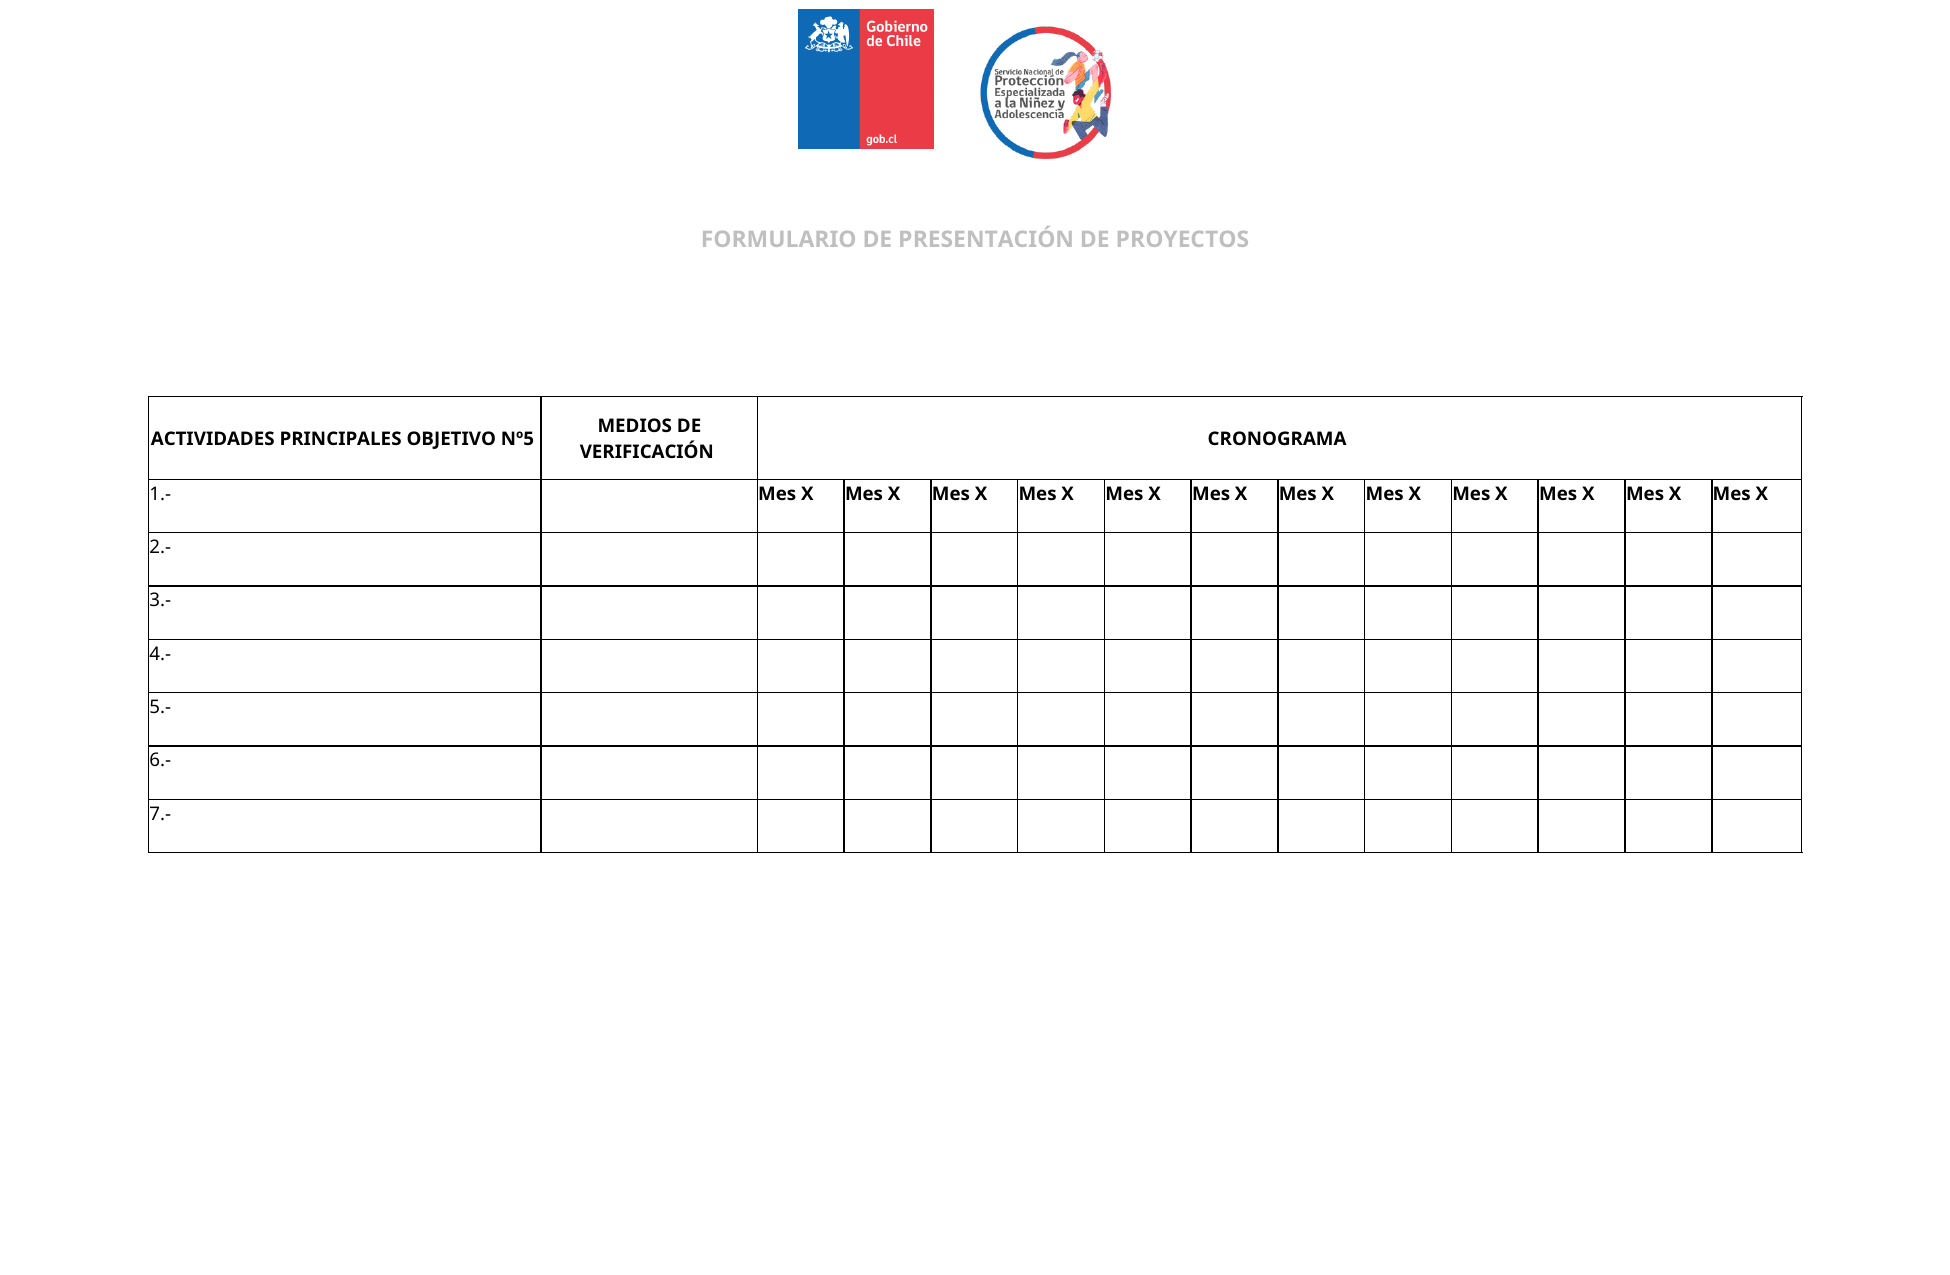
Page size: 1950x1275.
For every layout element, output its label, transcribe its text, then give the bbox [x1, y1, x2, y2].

table_cell [1105, 800, 1190, 852]
table_header CRONOGRAMA [758, 397, 1801, 478]
table_cell [758, 640, 843, 692]
table_cell [1539, 640, 1624, 692]
table_cell [1192, 693, 1277, 745]
table_cell [1105, 587, 1190, 638]
table_cell 5.- [149, 693, 540, 745]
table_cell [1713, 693, 1801, 745]
table_cell [1713, 800, 1801, 852]
table_cell [1279, 533, 1364, 585]
table_cell Mes X [1539, 480, 1624, 532]
table_cell Mes X [1365, 480, 1451, 532]
table_cell Mes X [1713, 480, 1801, 532]
table_cell [1452, 800, 1537, 852]
table_cell [1452, 533, 1537, 585]
table_cell Mes X [1626, 480, 1711, 532]
table_cell [1365, 693, 1451, 745]
table_cell [1105, 693, 1190, 745]
table_cell [542, 587, 757, 638]
table_cell [1105, 640, 1190, 692]
table_cell [1365, 533, 1451, 585]
table_header MEDIOS DE VERIFICACIÓN [542, 397, 757, 478]
table_cell Mes X [932, 480, 1017, 532]
table_cell [1452, 747, 1537, 798]
table_cell [758, 587, 843, 638]
table_cell [1539, 800, 1624, 852]
table_cell [758, 533, 843, 585]
table_cell [1365, 747, 1451, 798]
table_cell [1192, 747, 1277, 798]
table_cell [1018, 587, 1104, 638]
table_cell [1713, 533, 1801, 585]
table_cell [1365, 640, 1451, 692]
table_cell [932, 533, 1017, 585]
table_cell 7.- [149, 800, 540, 852]
table_cell [1192, 640, 1277, 692]
table_cell 1.- [149, 480, 540, 532]
table_cell [542, 480, 757, 532]
table_cell [1539, 747, 1624, 798]
table_cell [1192, 533, 1277, 585]
table_cell [1279, 640, 1364, 692]
table_cell [542, 800, 757, 852]
table_cell [1452, 640, 1537, 692]
table_cell [1365, 800, 1451, 852]
table_cell [1018, 747, 1104, 798]
table_cell [845, 747, 930, 798]
table_cell 4.- [149, 640, 540, 692]
table_cell 6.- [149, 747, 540, 798]
table_cell [1018, 693, 1104, 745]
table_cell Mes X [1279, 480, 1364, 532]
table_cell [1279, 747, 1364, 798]
table_cell Mes X [1452, 480, 1537, 532]
table_cell [1105, 533, 1190, 585]
table_cell [1626, 587, 1711, 638]
table_cell [542, 747, 757, 798]
picture [978, 24, 1113, 161]
table_cell [845, 533, 930, 585]
table_cell [1105, 747, 1190, 798]
table_cell [1452, 693, 1537, 745]
table_cell [542, 533, 757, 585]
table_cell [1279, 800, 1364, 852]
table_cell [932, 640, 1017, 692]
table_cell [1626, 693, 1711, 745]
table_cell [1192, 800, 1277, 852]
table_cell [1018, 800, 1104, 852]
table_header ACTIVIDADES PRINCIPALES OBJETIVO Nº5 [149, 397, 540, 478]
table_cell Mes X [845, 480, 930, 532]
table_cell [1018, 640, 1104, 692]
table_cell [1539, 587, 1624, 638]
table_cell 2.- [149, 533, 540, 585]
table_cell [1452, 587, 1537, 638]
table_cell [1626, 533, 1711, 585]
table_cell Mes X [758, 480, 843, 532]
table_cell 3.- [149, 587, 540, 638]
table_cell [542, 640, 757, 692]
table_cell [932, 800, 1017, 852]
table_cell [1365, 587, 1451, 638]
table_cell [1713, 640, 1801, 692]
table_cell Mes X [1018, 480, 1104, 532]
table_cell [1713, 587, 1801, 638]
table_cell [845, 800, 930, 852]
table_cell [845, 693, 930, 745]
table_cell [1279, 587, 1364, 638]
table_cell [845, 587, 930, 638]
table_cell [1713, 747, 1801, 798]
table_cell [1626, 800, 1711, 852]
table_cell [932, 693, 1017, 745]
table_cell Mes X [1192, 480, 1277, 532]
table_cell [542, 693, 757, 745]
table_cell [1539, 693, 1624, 745]
table_cell [845, 640, 930, 692]
table_cell [1018, 533, 1104, 585]
table_cell [758, 693, 843, 745]
table_cell [758, 800, 843, 852]
table_cell [1539, 533, 1624, 585]
table_cell [758, 747, 843, 798]
table_cell [932, 747, 1017, 798]
table_cell [1279, 693, 1364, 745]
table_cell [932, 587, 1017, 638]
table_cell [1192, 587, 1277, 638]
table_cell [1626, 640, 1711, 692]
table_cell Mes X [1105, 480, 1190, 532]
table_cell [1626, 747, 1711, 798]
